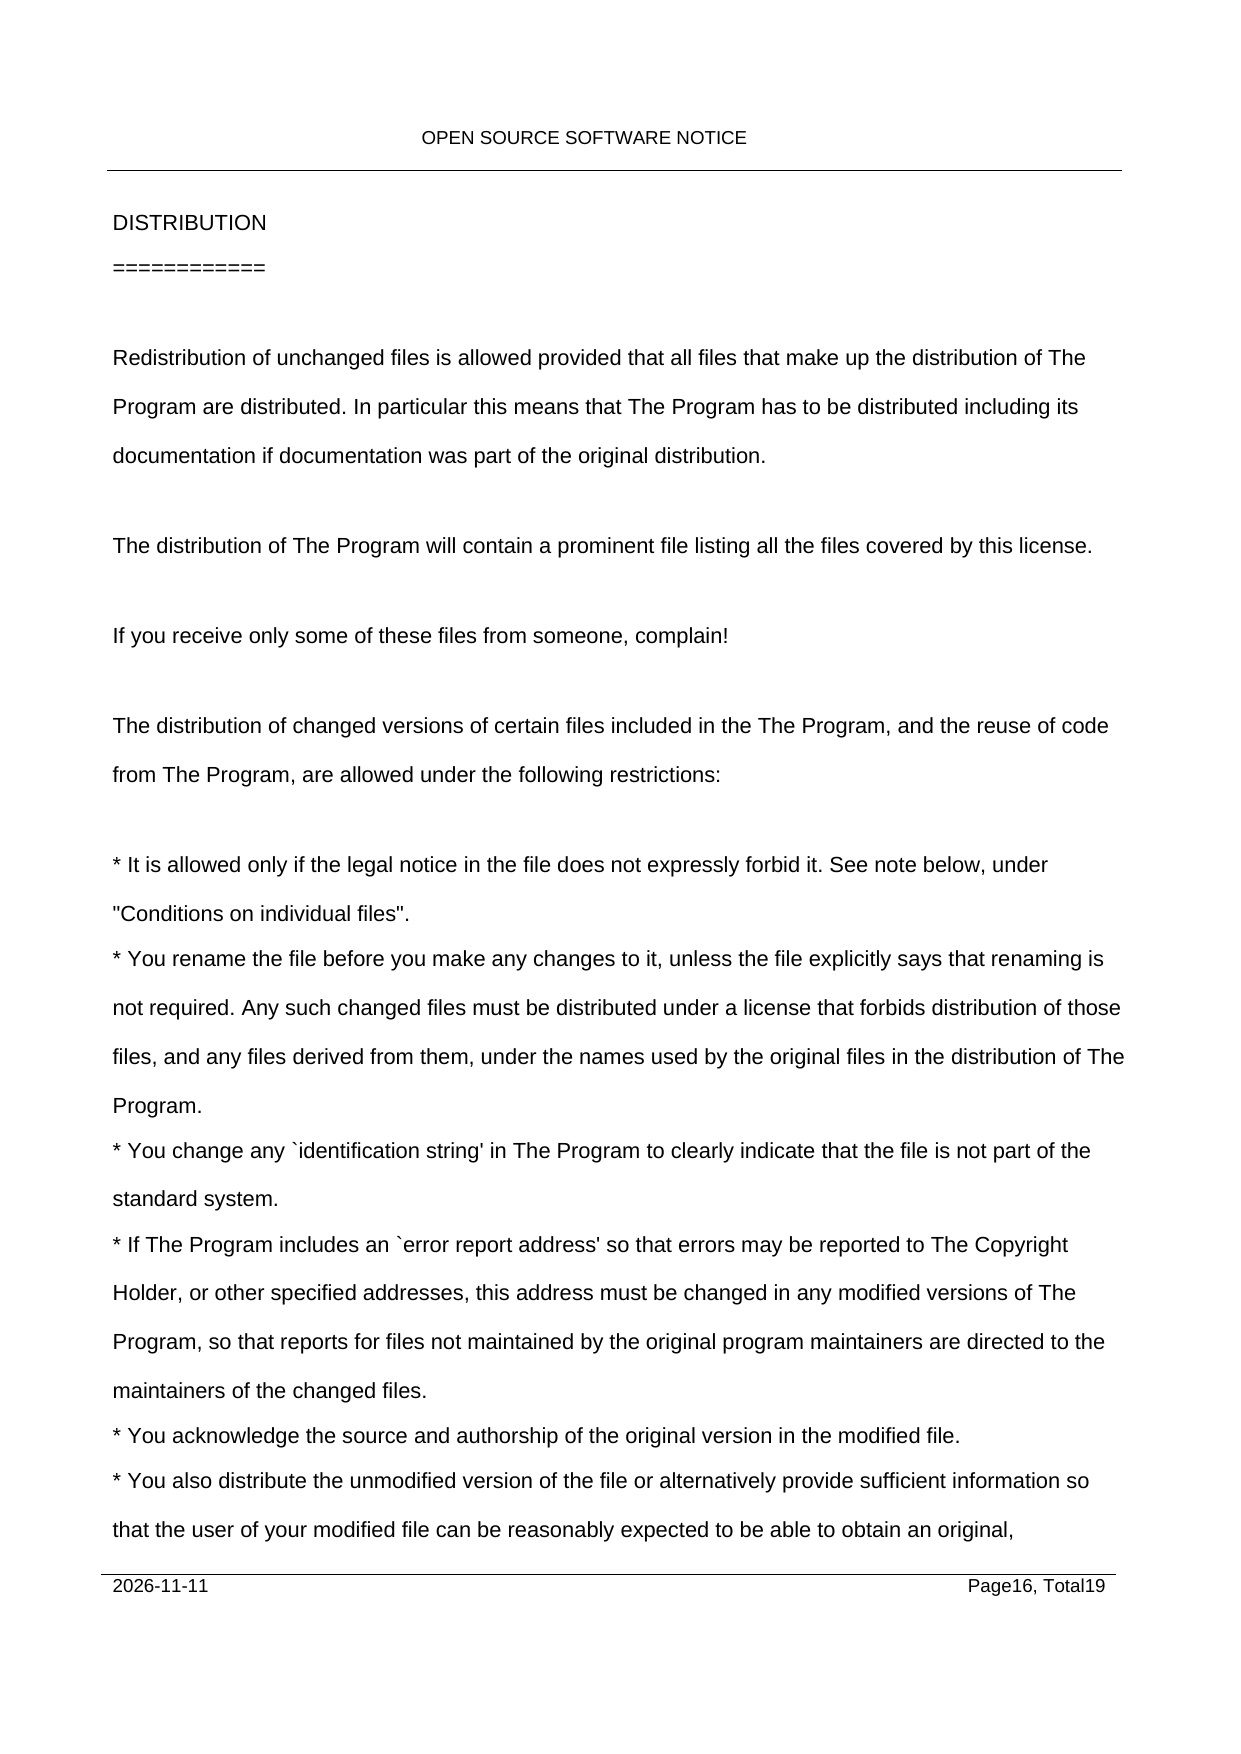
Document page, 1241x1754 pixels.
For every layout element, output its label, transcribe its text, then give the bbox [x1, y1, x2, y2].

text The distribution of changed versions of certain files included in the The Program, and the reuse of code from The Program, are allowed under the following restrictions: [112, 710, 1128, 791]
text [112, 1464, 1128, 1546]
text * You acknowledge the source and authorship of the original version in the modified file. [112, 1419, 1128, 1452]
text * You change any `identification string' in The Program to clearly indicate that the file is not part of the standard system. [112, 1134, 1128, 1215]
text Redistribution of unchanged files is allowed provided that all files that make up the distribution of The Program are distributed. In particular this means that The Program has to be distributed including its documentation if documentation was part of the original distribution. [112, 342, 1128, 472]
text * You rename the file before you make any changes to it, unless the file explicitly says that renaming is not required. Any such changed files must be distributed under a license that forbids distribution of those files, and any files derived from them, under the names used by the original files in the distribution of The Program. [112, 943, 1128, 1121]
text * It is allowed only if the legal notice in the file does not expressly forbid it. See note below, under "Conditions on individual files". [112, 849, 1128, 930]
text * If The Program includes an `error report address' so that errors may be reported to The Copyright Holder, or other specified addresses, this address must be changed in any modified versions of The Program, so that reports for files not maintained by the original program maintainers are directed to the maintainers of the changed files. [112, 1228, 1128, 1407]
text ============ [112, 251, 1128, 284]
text DISTRIBUTION [112, 206, 1128, 239]
text If you receive only some of these files from someone, complain! [112, 619, 1128, 652]
text The distribution of The Program will contain a prominent file listing all the files covered by this license. [112, 529, 1128, 562]
